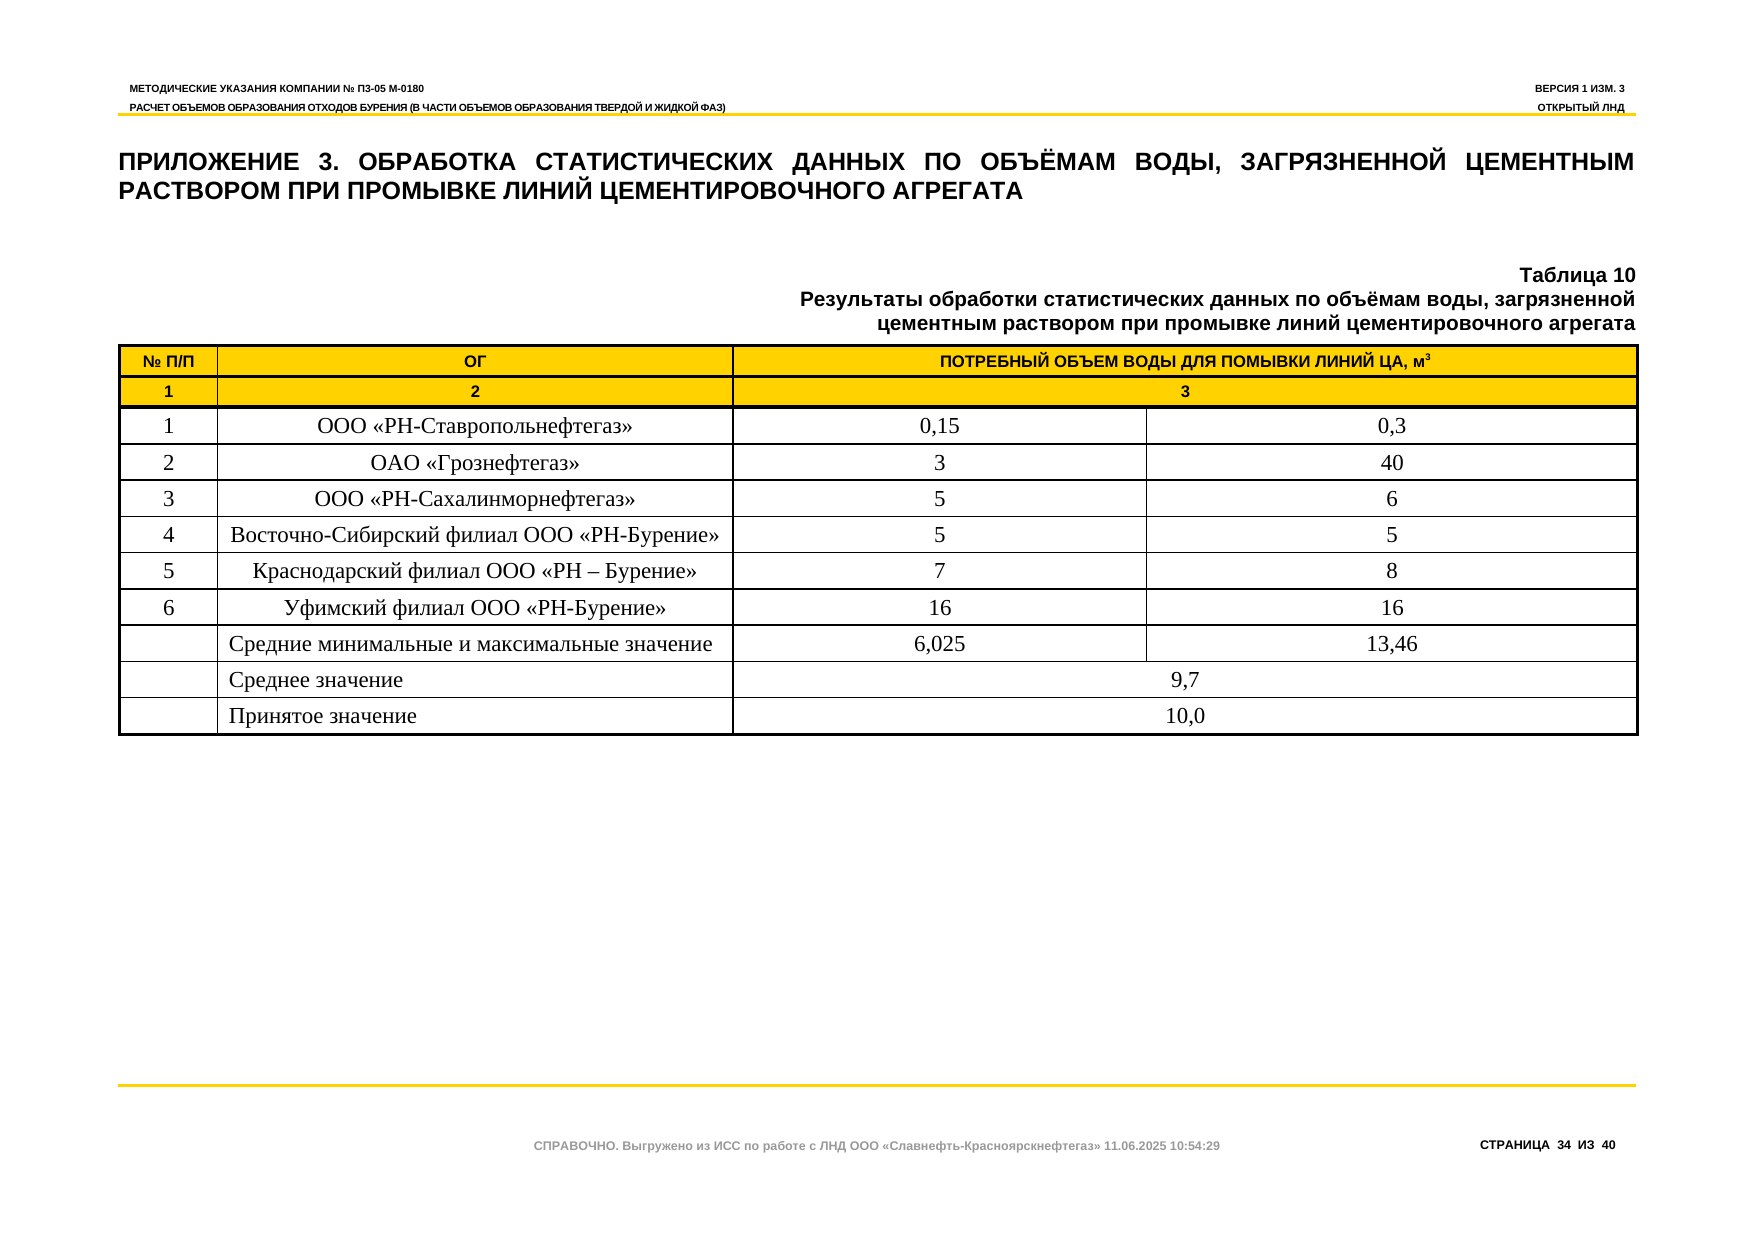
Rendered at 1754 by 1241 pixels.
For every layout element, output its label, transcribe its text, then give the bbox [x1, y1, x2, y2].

table_cell 5 [734, 517, 1146, 552]
table_cell 6,025 [734, 626, 1146, 661]
table_cell 2 [218, 378, 732, 405]
text Таблица 10 [118, 262, 1636, 286]
table_cell 3 [121, 481, 217, 516]
table_cell ООО «РН-Сахалинморнефтегаз» [218, 481, 732, 516]
table_cell [121, 626, 217, 661]
table_cell 5 [1147, 517, 1636, 552]
table_cell Краснодарский филиал ООО «РН – Бурение» [218, 553, 732, 588]
table_cell 3 [734, 445, 1146, 479]
text цементным раствором при промывке линий цементировочного агрегата [118, 310, 1636, 334]
table_cell 2 [121, 445, 217, 479]
table_cell [121, 698, 217, 733]
table_cell 8 [1147, 553, 1636, 588]
text Результаты обработки статистических данных по объёмам воды, загрязненной [118, 286, 1636, 310]
table_header № П/П [121, 347, 217, 375]
table_cell [121, 662, 217, 697]
table_cell 0,15 [734, 409, 1146, 443]
table_cell 3 [734, 378, 1636, 405]
table_cell 16 [734, 590, 1146, 624]
table_cell Восточно-Сибирский филиал ООО «РН-Бурение» [218, 517, 732, 552]
table_cell 7 [734, 553, 1146, 588]
table_cell 1 [121, 409, 217, 443]
table_cell Уфимский филиал ООО «РН-Бурение» [218, 590, 732, 624]
table_cell 5 [734, 481, 1146, 516]
table_cell 0,3 [1147, 409, 1636, 443]
subtitle ПРИЛОЖЕНИЕ 3. ОБРАБОТКА СТАТИСТИЧЕСКИХ ДАННЫХ ПО ОБЪЁМАМ ВОДЫ, ЗАГРЯЗНЕННОЙ ЦЕМЕНТНЫМ РАСТВОРОМ ПРИ ПРОМЫВКЕ ЛИНИЙ ЦЕМЕНТИРОВОЧНОГО АГРЕГАТА [118, 147, 1636, 205]
table_cell ОАО «Грознефтегаз» [218, 445, 732, 479]
table_cell 5 [121, 553, 217, 588]
table_header ПОТРЕБНЫЙ ОБЪЕМ ВОДЫ ДЛЯ ПОМЫВКИ ЛИНИЙ ЦА, м3 [734, 347, 1636, 375]
table_cell Средние минимальные и максимальные значение [218, 626, 732, 661]
table_cell 4 [121, 517, 217, 552]
table_cell 16 [1147, 590, 1636, 624]
table_cell 10,0 [734, 698, 1636, 733]
table_cell 13,46 [1147, 626, 1636, 661]
table_cell 6 [1147, 481, 1636, 516]
table_header ОГ [218, 347, 732, 375]
table_cell Среднее значение [218, 662, 732, 697]
table_cell 9,7 [734, 662, 1636, 697]
table_cell ООО «РН-Ставропольнефтегаз» [218, 409, 732, 443]
table_cell Принятое значение [218, 698, 732, 733]
table_cell 1 [121, 378, 217, 405]
table_cell 6 [121, 590, 217, 624]
table_cell 40 [1147, 445, 1636, 479]
